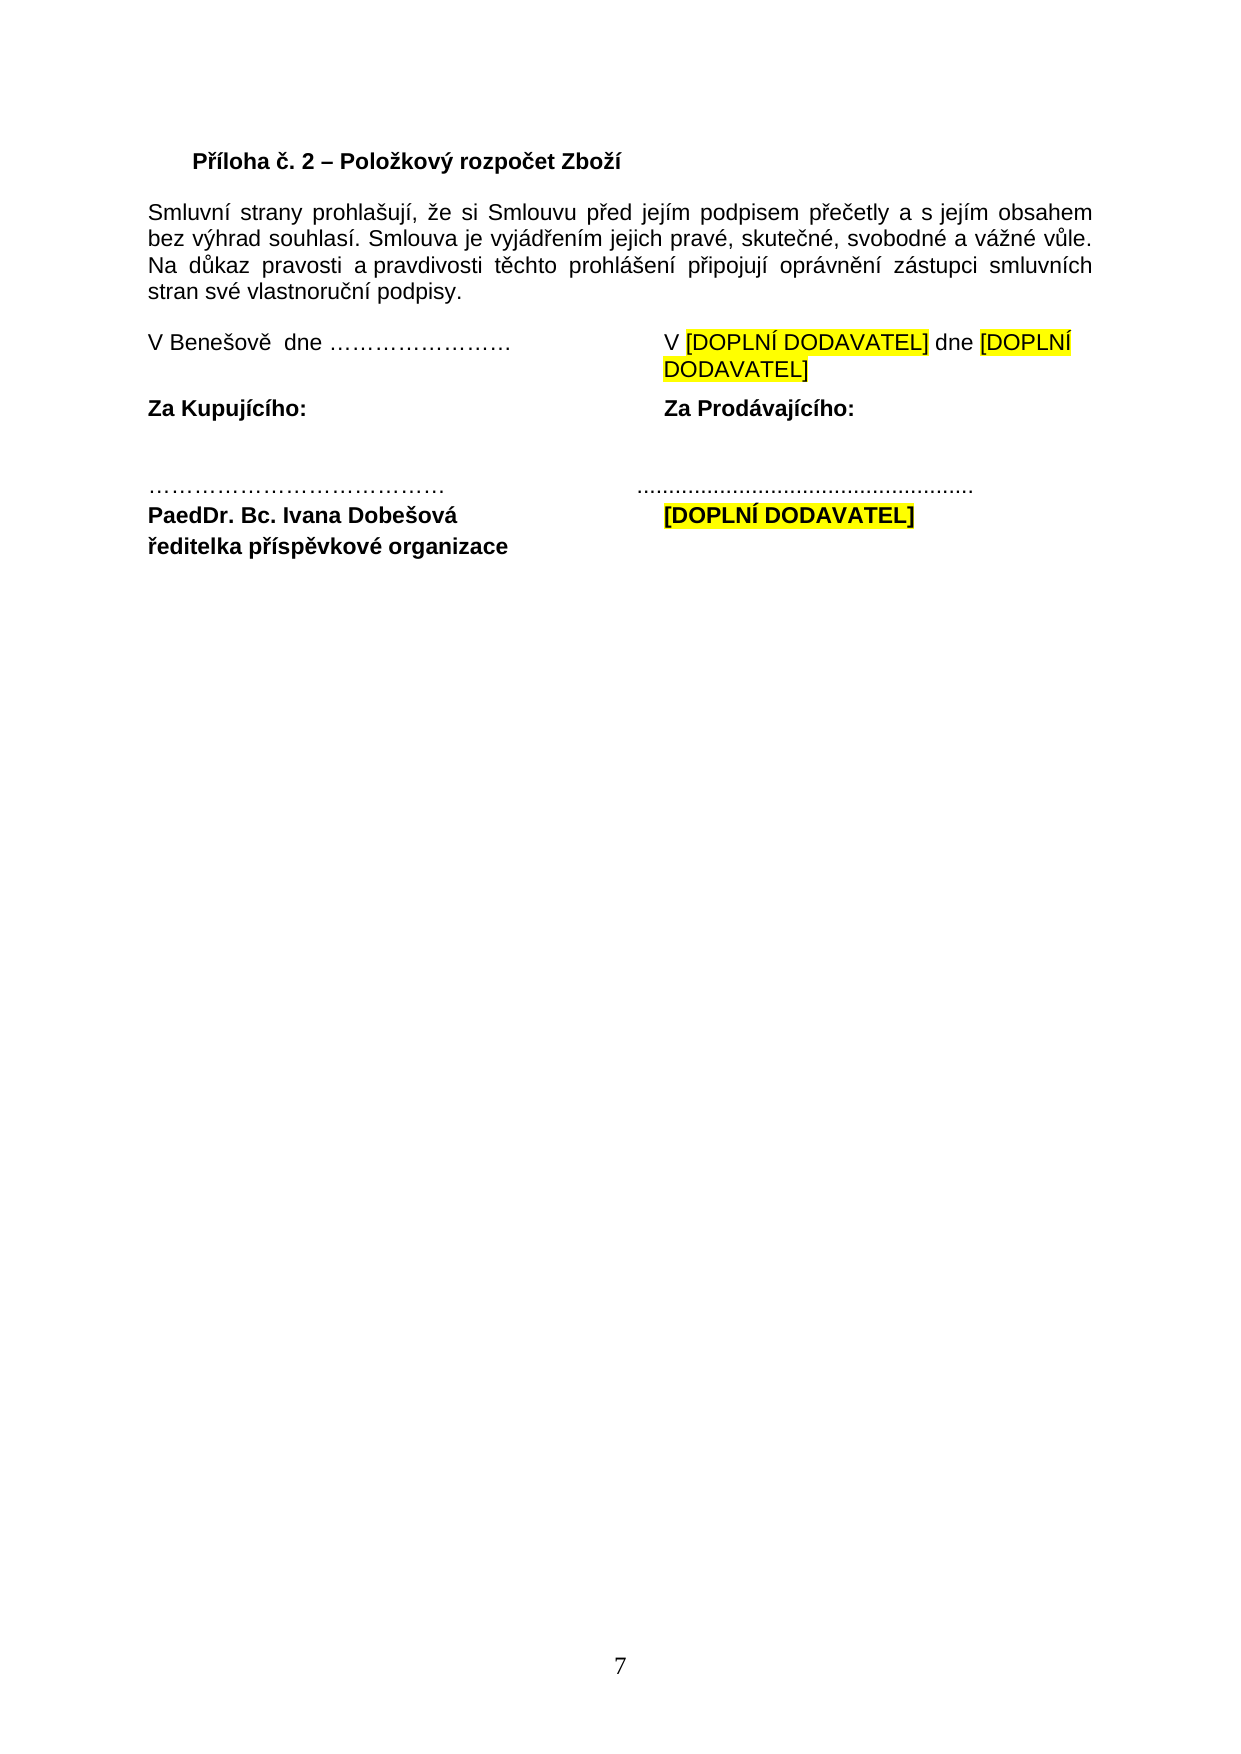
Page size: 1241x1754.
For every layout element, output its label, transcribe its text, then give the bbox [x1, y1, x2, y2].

text PaedDr. Bc. Ivana Dobešová [DOPLNÍ DODAVATEL] [148, 502, 1093, 529]
text V Benešově dne …………………… V [DOPLNÍ DODAVATEL] dne [DOPLNÍ DODAVATEL] [148, 329, 686, 382]
text Příloha č. 2 – Položkový rozpočet Zboží [192, 148, 1093, 174]
text ………………………………… ..................................................... [148, 472, 1093, 499]
text V Benešově dne …………………… V [DOPLNÍ DODAVATEL] dne [DOPLNÍ DODAVATEL] [808, 329, 1093, 382]
text ředitelka příspěvkové organizace [148, 533, 1093, 559]
text Za Kupujícího: Za Prodávajícího: [148, 394, 1093, 421]
text Smluvní strany prohlašují, že si Smlouvu před jejím podpisem přečetly a s jejím obsahem bez výhrad souhlasí. Smlouva je vyjádřením jejich pravé, skutečné, svobodné a vážné vůle. Na důkaz pravosti a pravdivosti těchto prohlášení připojují oprávnění zástupci smluvních stran své vlastnoruční podpisy. [148, 199, 1093, 304]
